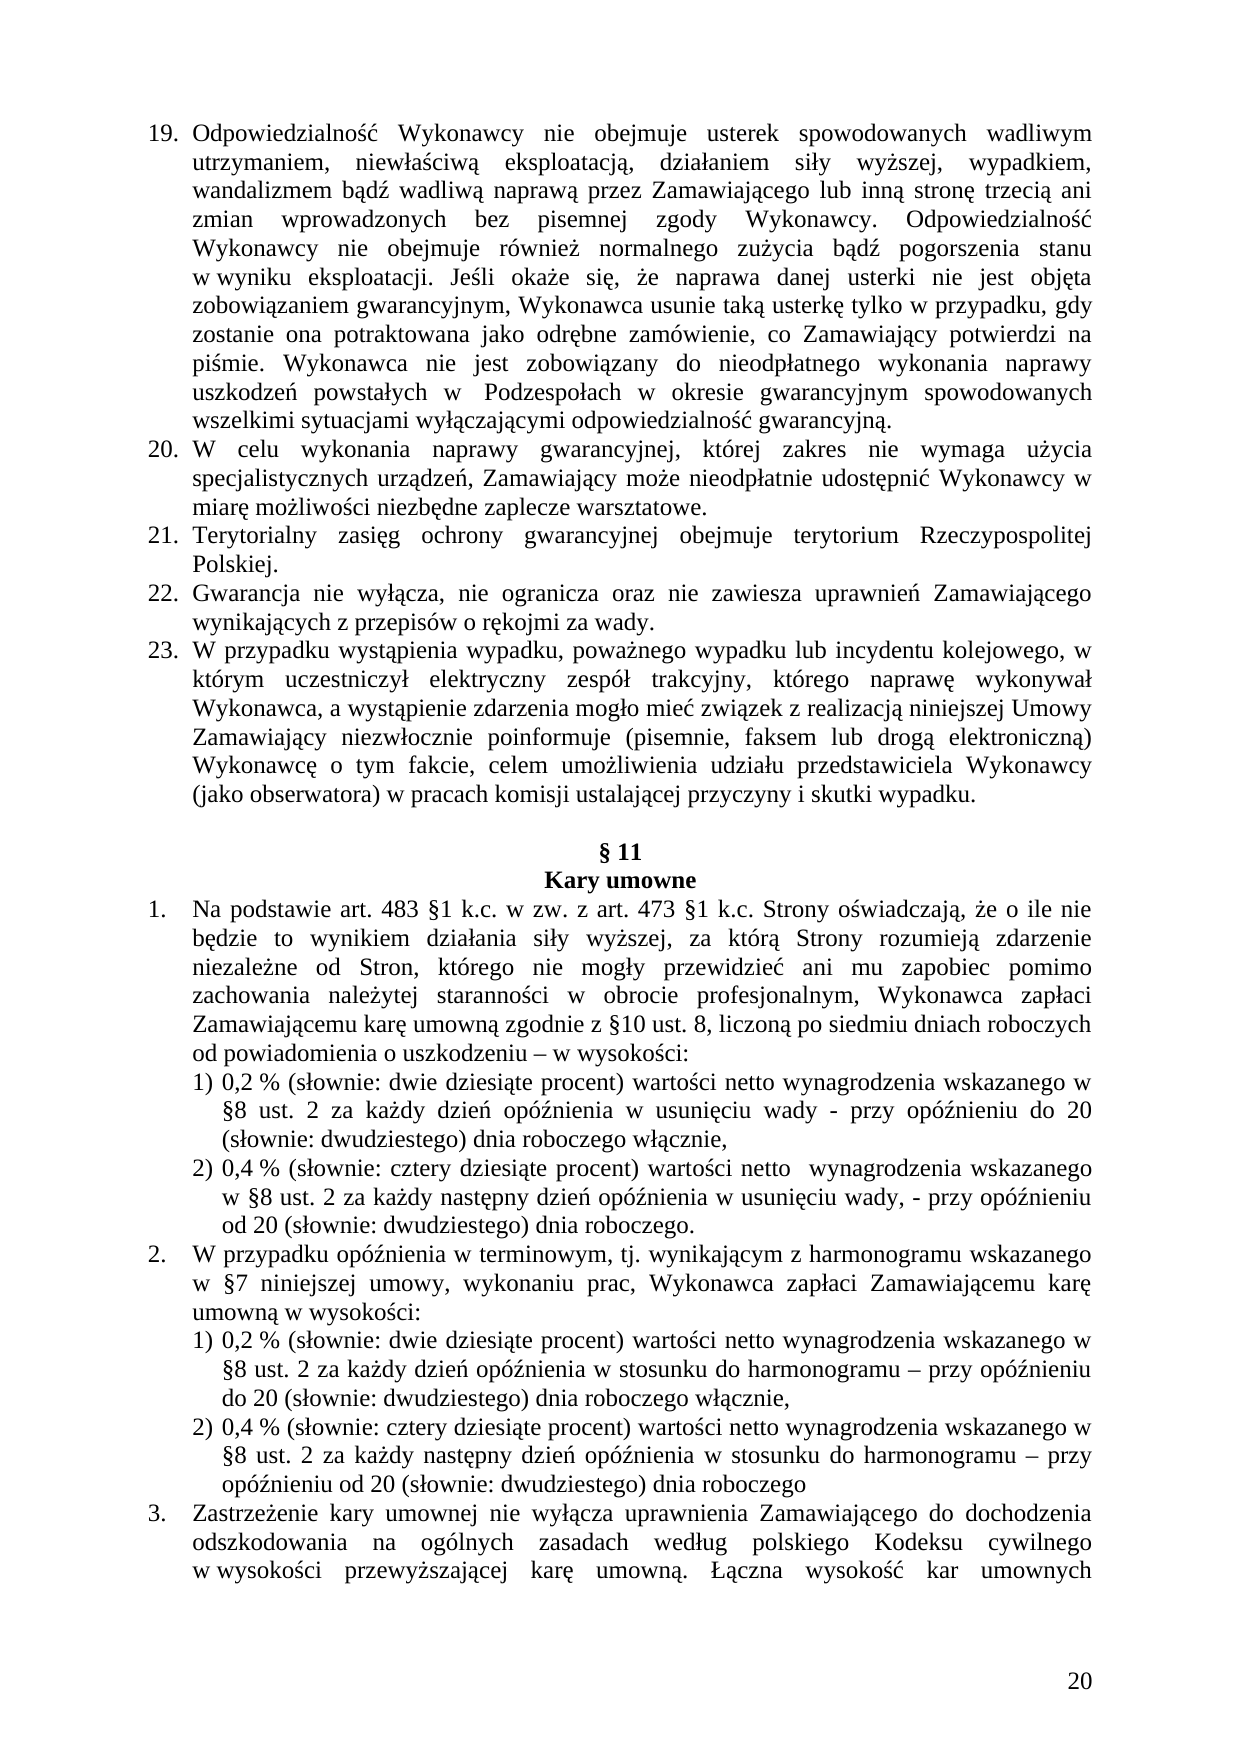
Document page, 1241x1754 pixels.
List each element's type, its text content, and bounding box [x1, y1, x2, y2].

list Gwarancja nie wyłącza, nie ogranicza oraz nie zawiesza uprawnień Zamawiającego wynikających z przepisów o rękojmi za wady. [148, 578, 1092, 636]
list W przypadku wystąpienia wypadku, poważnego wypadku lub incydentu kolejowego, w którym uczestniczył elektryczny zespół trakcyjny, którego naprawę wykonywał Wykonawca, a wystąpienie zdarzenia mogło mieć związek z realizacją niniejszej Umowy Zamawiający niezwłocznie poinformuje (pisemnie, faksem lub drogą elektroniczną) Wykonawcę o tym fakcie, celem umożliwienia udziału przedstawiciela Wykonawcy (jako obserwatora) w pracach komisji ustalającej przyczyny i skutki wypadku. [148, 636, 1092, 808]
text Kary umowne [148, 866, 1092, 894]
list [148, 1498, 1092, 1584]
list Terytorialny zasięg ochrony gwarancyjnej obejmuje terytorium Rzeczypospolitej Polskiej. [148, 521, 1092, 578]
text 11 [148, 837, 1092, 866]
list W przypadku opóźnienia w terminowym, tj. wynikającym z harmonogramu wskazanego w §7 niniejszej umowy, wykonaniu prac, Wykonawca zapłaci Zamawiającemu karę umowną w wysokości: [148, 1239, 1092, 1326]
list 0,4 % (słownie: cztery dziesiąte procent) wartości netto wynagrodzenia wskazanego w §8 ust. 2 za każdy następny dzień opóźnienia w usunięciu wady, - przy opóźnieniu od 20 (słownie: dwudziestego) dnia roboczego. [192, 1153, 1092, 1239]
list 0,4 % (słownie: cztery dziesiąte procent) wartości netto wynagrodzenia wskazanego w §8 ust. 2 za każdy następny dzień opóźnienia w stosunku do harmonogramu – przy opóźnieniu od 20 (słownie: dwudziestego) dnia roboczego [192, 1412, 1092, 1498]
list 0,2 % (słownie: dwie dziesiąte procent) wartości netto wynagrodzenia wskazanego w §8 ust. 2 za każdy dzień opóźnienia w stosunku do harmonogramu – przy opóźnieniu do 20 (słownie: dwudziestego) dnia roboczego włącznie, [192, 1326, 1092, 1412]
list W celu wykonania naprawy gwarancyjnej, której zakres nie wymaga użycia specjalistycznych urządzeń, Zamawiający może nieodpłatnie udostępnić Wykonawcy w miarę możliwości niezbędne zaplecze warsztatowe. [148, 434, 1092, 521]
list 0,2 % (słownie: dwie dziesiąte procent) wartości netto wynagrodzenia wskazanego w §8 ust. 2 za każdy dzień opóźnienia w usunięciu wady - przy opóźnieniu do 20 (słownie: dwudziestego) dnia roboczego włącznie, [192, 1067, 1092, 1153]
list Odpowiedzialność Wykonawcy nie obejmuje usterek spowodowanych wadliwym utrzymaniem, niewłaściwą eksploatacją, działaniem siły wyższej, wypadkiem, wandalizmem bądź wadliwą naprawą przez Zamawiającego lub inną stronę trzecią ani zmian wprowadzonych bez pisemnej zgody Wykonawcy. Odpowiedzialność Wykonawcy nie obejmuje również normalnego zużycia bądź pogorszenia stanu w wyniku eksploatacji. Jeśli okaże się, że naprawa danej usterki nie jest objęta zobowiązaniem gwarancyjnym, Wykonawca usunie taką usterkę tylko w przypadku, gdy zostanie ona potraktowana jako odrębne zamówienie, co Zamawiający potwierdzi na piśmie. Wykonawca nie jest zobowiązany do nieodpłatnego wykonania naprawy uszkodzeń powstałych w Podzespołach w okresie gwarancyjnym spowodowanych wszelkimi sytuacjami wyłączającymi odpowiedzialność gwarancyjną. [148, 118, 1092, 434]
list Na podstawie art. 483 §1 k.c. w zw. z art. 473 §1 k.c. Strony oświadczają, że o ile nie będzie to wynikiem działania siły wyższej, za którą Strony rozumieją zdarzenie niezależne od Stron, którego nie mogły przewidzieć ani mu zapobiec pomimo zachowania należytej staranności w obrocie profesjonalnym, Wykonawca zapłaci Zamawiającemu karę umowną zgodnie z §10 ust. 8, liczoną po siedmiu dniach roboczych od powiadomienia o uszkodzeniu – w wysokości: [148, 894, 1092, 1067]
